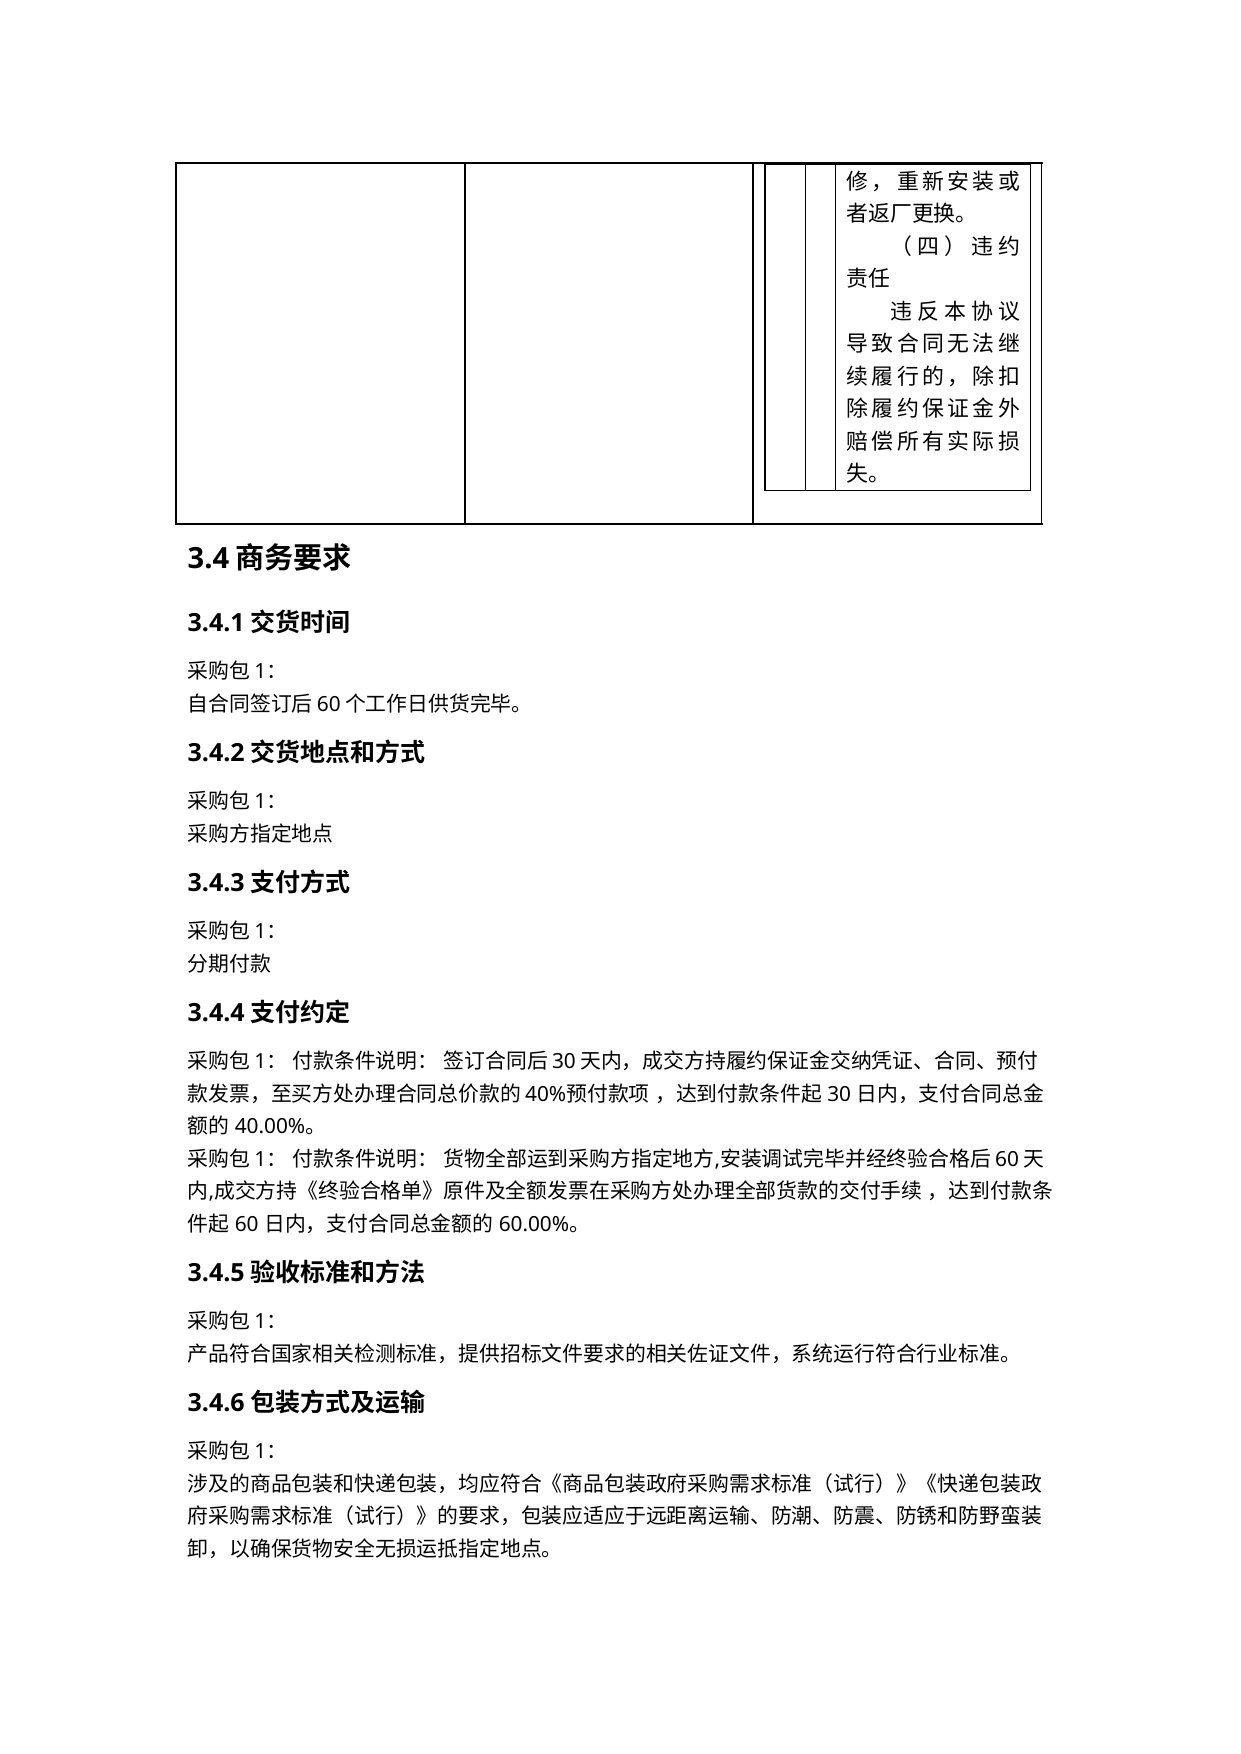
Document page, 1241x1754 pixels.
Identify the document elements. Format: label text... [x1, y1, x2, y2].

text 3.4.5验收标准和方法 [187, 1240, 1053, 1305]
text 3.4.4支付约定 [187, 980, 1053, 1045]
text 分期付款 [187, 947, 1053, 980]
text 采购包1： [187, 655, 1053, 687]
table_cell 1 [177, 164, 464, 523]
text 采购包1： [187, 1435, 1053, 1467]
text 3.4商务要求 [187, 525, 1053, 590]
text 3.4.2交货地点和方式 [187, 720, 1053, 785]
table_cell [754, 164, 1041, 523]
text 采购包1： [187, 1305, 1053, 1337]
text 产品符合国家相关检测标准，提供招标文件要求的相关佐证文件，系统运行符合行业标准。 [187, 1337, 1053, 1370]
text 采购包1： [187, 915, 1053, 947]
text 采购包1： 付款条件说明： 签订合同后30天内，成交方持履约保证金交纳凭证、合同、预付款发票，至买方处办理合同总价款的40%预付款项 ，达到付款条件起 30 日内，支付合同总金额的 40.00%。 [187, 1045, 1053, 1142]
text 采购包1： 付款条件说明： 货物全部运到采购方指定地方,安装调试完毕并经终验合格后60天内,成交方持《终验合格单》原件及全额发票在采购方处办理全部货款的交付手续 ，达到付款条件起 60 日内，支付合同总金额的 60.00%。 [187, 1142, 1053, 1240]
text 采购包1： [187, 785, 1053, 817]
text 涉及的商品包装和快递包装，均应符合《商品包装政府采购需求标准（试行）》《快递包装政府采购需求标准（试行）》的要求，包装应适应于远距离运输、防潮、防震、防锈和防野蛮装卸，以确保货物安全无损运抵指定地点。 [187, 1467, 1053, 1565]
text 3.4.3支付方式 [187, 850, 1053, 915]
text 自合同签订后60个工作日供货完毕。 [187, 687, 1053, 720]
table_cell [466, 164, 752, 523]
text 采购方指定地点 [187, 817, 1053, 850]
text 3.4.6包装方式及运输 [187, 1370, 1053, 1435]
text 3.4.1交货时间 [187, 590, 1053, 655]
